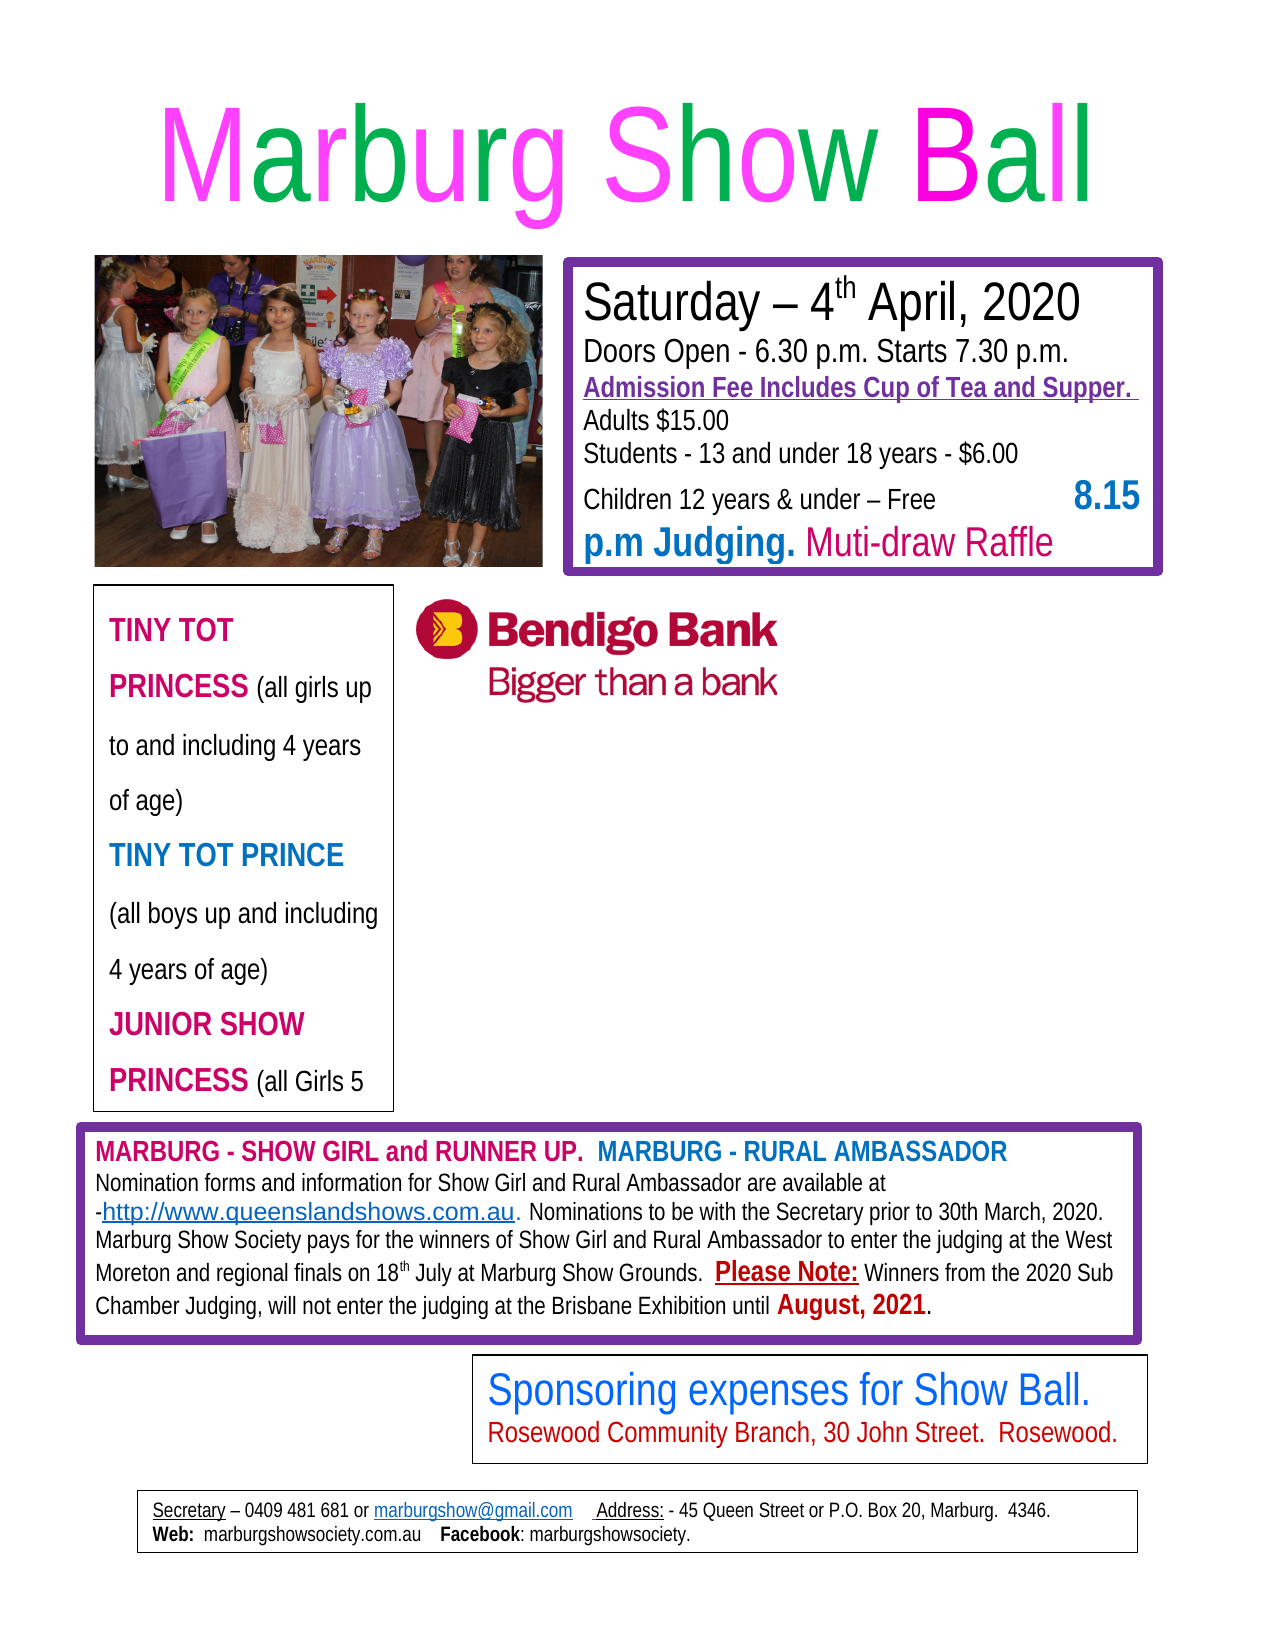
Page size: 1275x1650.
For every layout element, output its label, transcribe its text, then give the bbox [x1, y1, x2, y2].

picture [94, 255, 543, 567]
picture [415, 591, 778, 711]
text Marburg Show Ball [94, 75, 1157, 230]
